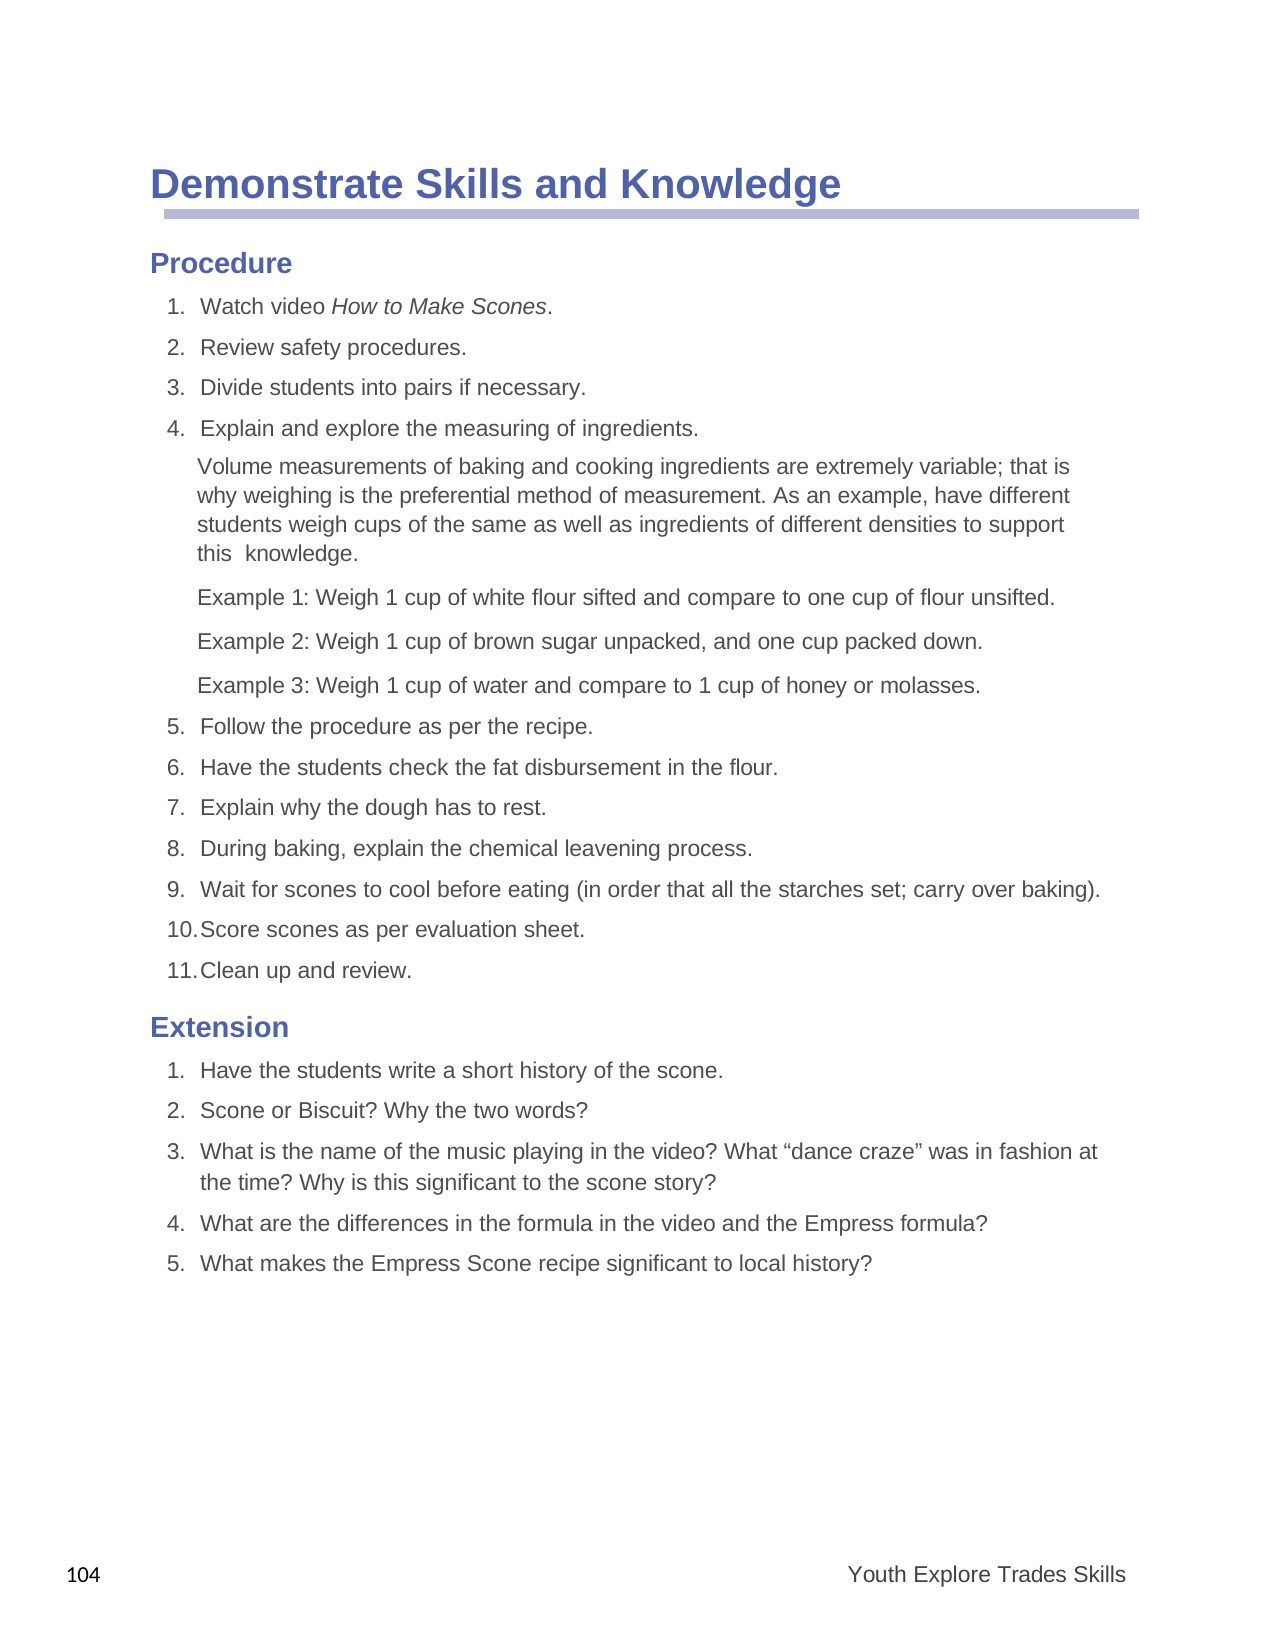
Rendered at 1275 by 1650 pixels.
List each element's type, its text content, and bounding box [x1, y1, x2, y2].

text Extension [150, 1010, 1183, 1044]
list Have the students write a short history of the scone. [167, 1057, 1183, 1083]
list Have the students check the fat disbursement in the flour. [167, 754, 1183, 780]
list Divide students into pairs if necessary. [167, 374, 1183, 400]
list Wait for scones to cool before eating (in order that all the starches set; carry over baking). [167, 876, 1183, 902]
list During baking, explain the chemical leavening process. [167, 835, 1183, 861]
list Explain and explore the measuring of ingredients. [167, 415, 1183, 441]
list Scone or Biscuit? Why the two words? [167, 1097, 1183, 1124]
text Example 1: Weigh 1 cup of white flour sifted and compare to one cup of flour unsifted. Example 2: Weigh 1 cup of brown sugar unpacked, and one cup packed down. [197, 584, 1067, 654]
list Watch video How to Make Scones. [167, 293, 1183, 319]
list Clean up and review. [167, 957, 1183, 983]
list What are the differences in the formula in the video and the Empress formula? [167, 1209, 1183, 1236]
list Score scones as per evaluation sheet. [167, 916, 1183, 943]
text Procedure [150, 246, 1183, 280]
list Review safety procedures. [167, 333, 1183, 360]
list What makes the Empress Scone recipe significant to local history? [167, 1250, 1183, 1277]
text Volume measurements of baking and cooking ingredients are extremely variable; that is why weighing is the preferential method of measurement. As an example, have different students weigh cups of the same as well as ingredients of different densities to support this knowledge. [197, 453, 1103, 566]
list What is the name of the music playing in the video? What “dance craze” was in fashion at the time? Why is this significant to the scone story? [167, 1138, 1103, 1195]
text Demonstrate Skills and Knowledge [150, 160, 1183, 208]
text Example 3: Weigh 1 cup of water and compare to 1 cup of honey or molasses. [197, 672, 1183, 699]
list Explain why the dough has to rest. [167, 794, 1183, 821]
list Follow the procedure as per the recipe. [167, 713, 1183, 739]
